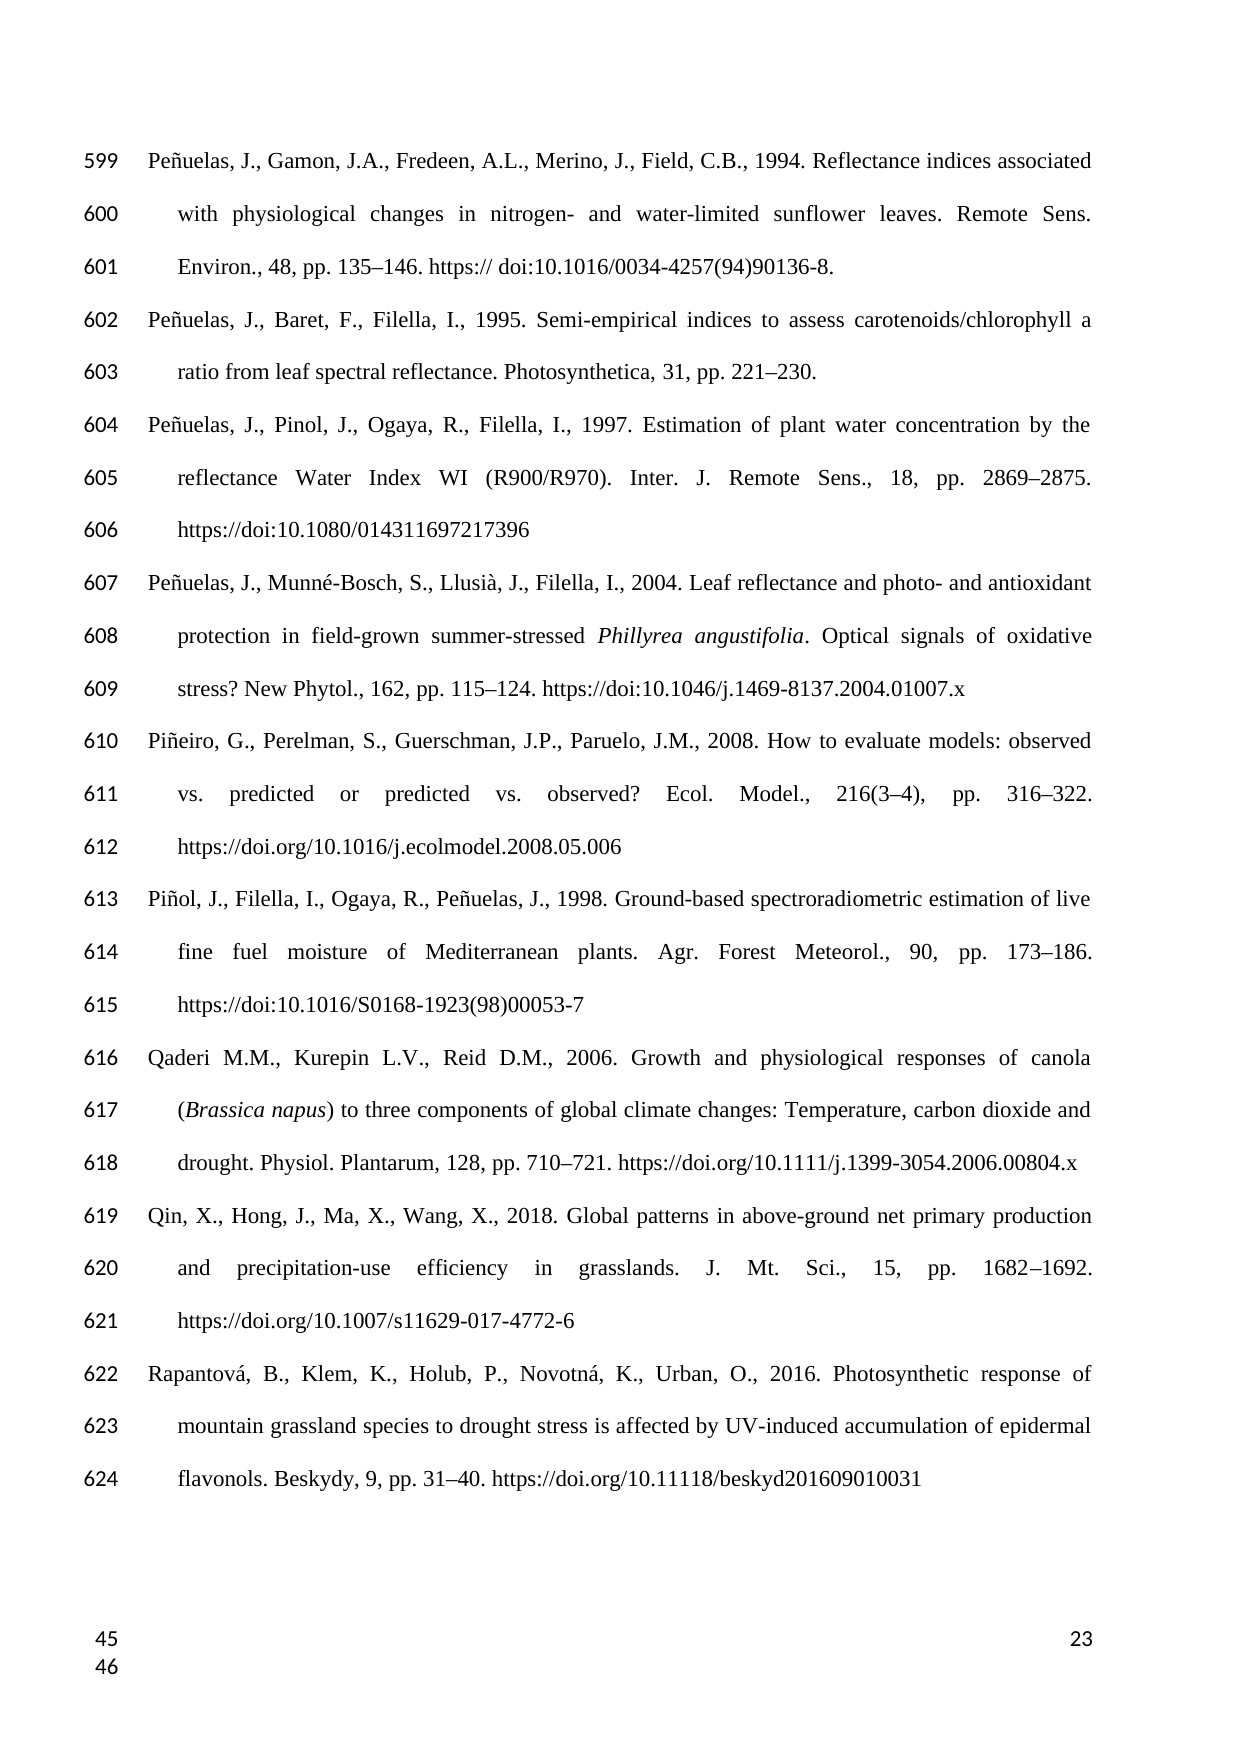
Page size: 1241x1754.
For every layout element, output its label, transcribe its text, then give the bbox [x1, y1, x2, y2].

text Peñuelas, J., Gamon, J.A., Fredeen, A.L., Merino, J., Field, C.B., 1994. Reflectance indices associated with physiological changes in nitrogen- and water-limited sunflower leaves. Remote Sens. Environ., 48, pp. 135–146. https:// doi:10.1016/0034-4257(94)90136-8. [148, 148, 1093, 279]
text Qaderi M.M., Kurepin L.V., Reid D.M., 2006. Growth and physiological responses of canola (Brassica napus) to three components of global climate changes: Temperature, carbon dioxide and drought. Physiol. Plantarum, 128, pp. 710–721. https://doi.org/10.1111/j.1399-3054.2006.00804.x [148, 1044, 1093, 1175]
text Piñeiro, G., Perelman, S., Guerschman, J.P., Paruelo, J.M., 2008. How to evaluate models: observed vs. predicted or predicted vs. observed? Ecol. Model., 216(3–4), pp. 316–322. https://doi.org/10.1016/j.ecolmodel.2008.05.006 [148, 727, 1093, 859]
text Peñuelas, J., Pinol, J., Ogaya, R., Filella, I., 1997. Estimation of plant water concentration by the reflectance Water Index WI (R900/R970). Inter. J. Remote Sens., 18, pp. 2869–2875. https://doi:10.1080/014311697217396 [148, 411, 1093, 543]
text Qin, X., Hong, J., Ma, X., Wang, X., 2018. Global patterns in above-ground net primary production and precipitation-use efficiency in grasslands. J. Mt. Sci., 15, pp. 1682–1692. https://doi.org/10.1007/s11629-017-4772-6 [148, 1202, 1093, 1333]
text Peñuelas, J., Baret, F., Filella, I., 1995. Semi-empirical indices to assess carotenoids/chlorophyll a ratio from leaf spectral reflectance. Photosynthetica, 31, pp. 221–230. [148, 306, 1093, 385]
text Piñol, J., Filella, I., Ogaya, R., Peñuelas, J., 1998. Ground-based spectroradiometric estimation of live fine fuel moisture of Mediterranean plants. Agr. Forest Meteorol., 90, pp. 173–186. https://doi:10.1016/S0168-1923(98)00053-7 [148, 886, 1093, 1017]
text Rapantová, B., Klem, K., Holub, P., Novotná, K., Urban, O., 2016. Photosynthetic response of mountain grassland species to drought stress is affected by UV-induced accumulation of epidermal flavonols. Beskydy, 9, pp. 31–40. https://doi.org/10.11118/beskyd201609010031 [148, 1360, 1093, 1492]
text Peñuelas, J., Munné‐Bosch, S., Llusià, J., Filella, I., 2004. Leaf reflectance and photo‐ and antioxidant protection in field‐grown summer‐stressed Phillyrea angustifolia. Optical signals of oxidative stress? New Phytol., 162, pp. 115–124. https://doi:10.1046/j.1469-8137.2004.01007.x [148, 569, 1093, 701]
